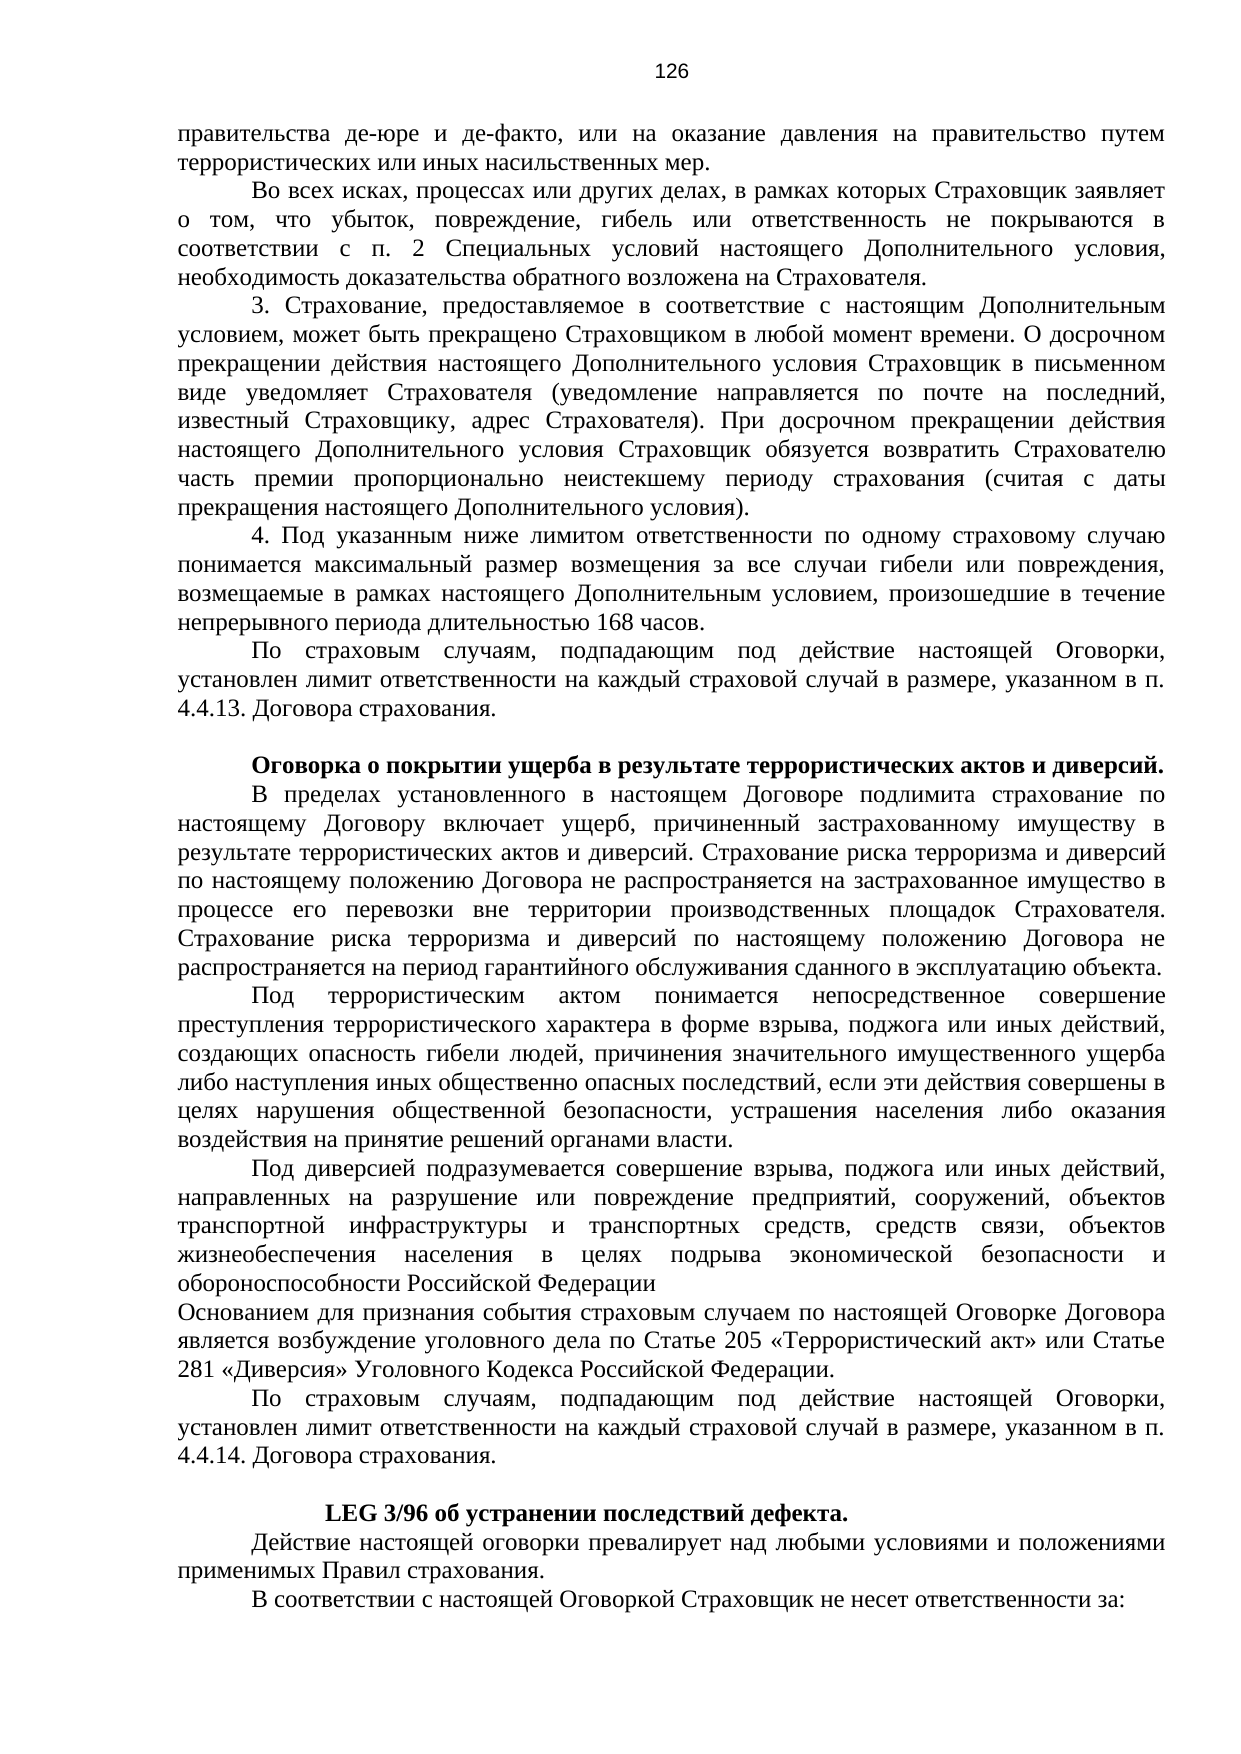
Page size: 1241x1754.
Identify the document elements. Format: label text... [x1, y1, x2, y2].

text По страховым случаям, подпадающим под действие настоящей Оговорки, установлен лимит ответственности на каждый страховой случай в размере, указанном в п. 4.4.13. Договора страхования. [177, 636, 1166, 722]
text 4. Под указанным ниже лимитом ответственности по одному страховому случаю понимается максимальный размер возмещения за все случаи гибели или повреждения, возмещаемые в рамках настоящего Дополнительным условием, произошедшие в течение непрерывного периода длительностью 168 часов. [177, 521, 1166, 636]
text Основанием для признания события страховым случаем по настоящей Оговорке Договора является возбуждение уголовного дела по Статье 205 «Террористический акт» или Статье 281 «Диверсия» Уголовного Кодекса Российской Федерации. [177, 1297, 1166, 1383]
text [177, 118, 1166, 176]
text 3. Страхование, предоставляемое в соответствие с настоящим Дополнительным условием, может быть прекращено Страховщиком в любой момент времени. О досрочном прекращении действия настоящего Дополнительного условия Страховщик в письменном виде уведомляет Страхователя (уведомление направляется по почте на последний, известный Страховщику, адрес Страхователя). При досрочном прекращении действия настоящего Дополнительного условия Страховщик обязуется возвратить Страхователю часть премии пропорционально неистекшему периоду страхования (считая с даты прекращения настоящего Дополнительного условия). [177, 291, 1166, 521]
text Под диверсией подразумевается совершение взрыва, поджога или иных действий, направленных на разрушение или повреждение предприятий, сооружений, объектов транспортной инфраструктуры и транспортных средств, средств связи, объектов жизнеобеспечения населения в целях подрыва экономической безопасности и обороноспособности Российской Федерации [177, 1153, 1166, 1297]
text Оговорка о покрытии ущерба в результате террористических актов и диверсий. [177, 751, 1166, 779]
text В соответствии с настоящей Оговоркой Страховщик не несет ответственности за: [177, 1584, 1166, 1613]
text Действие настоящей оговорки превалирует над любыми условиями и положениями применимых Правил страхования. [177, 1527, 1166, 1584]
text Под террористическим актом понимается непосредственное совершение преступления террористического характера в форме взрыва, поджога или иных действий, создающих опасность гибели людей, причинения значительного имущественного ущерба либо наступления иных общественно опасных последствий, если эти действия совершены в целях нарушения общественной безопасности, устрашения населения либо оказания воздействия на принятие решений органами власти. [177, 981, 1166, 1153]
text По страховым случаям, подпадающим под действие настоящей Оговорки, установлен лимит ответственности на каждый страховой случай в размере, указанном в п. 4.4.14. Договора страхования. [177, 1383, 1166, 1469]
text В пределах установленного в настоящем Договоре подлимита страхование по настоящему Договору включает ущерб, причиненный застрахованному имуществу в результате террористических актов и диверсий. Страхование риска терроризма и диверсий по настоящему положению Договора не распространяется на застрахованное имущество в процессе его перевозки вне территории производственных площадок Страхователя. Страхование риска терроризма и диверсий по настоящему положению Договора не распространяется на период гарантийного обслуживания сданного в эксплуатацию объекта. [177, 779, 1166, 981]
text Во всех исках, процессах или других делах, в рамках которых Страховщик заявляет о том, что убыток, повреждение, гибель или ответственность не покрываются в соответствии с п. 2 Специальных условий настоящего Дополнительного условия, необходимость доказательства обратного возложена на Страхователя. [177, 176, 1166, 291]
text LEG 3/96 об устранении последствий дефекта. [177, 1498, 1166, 1527]
